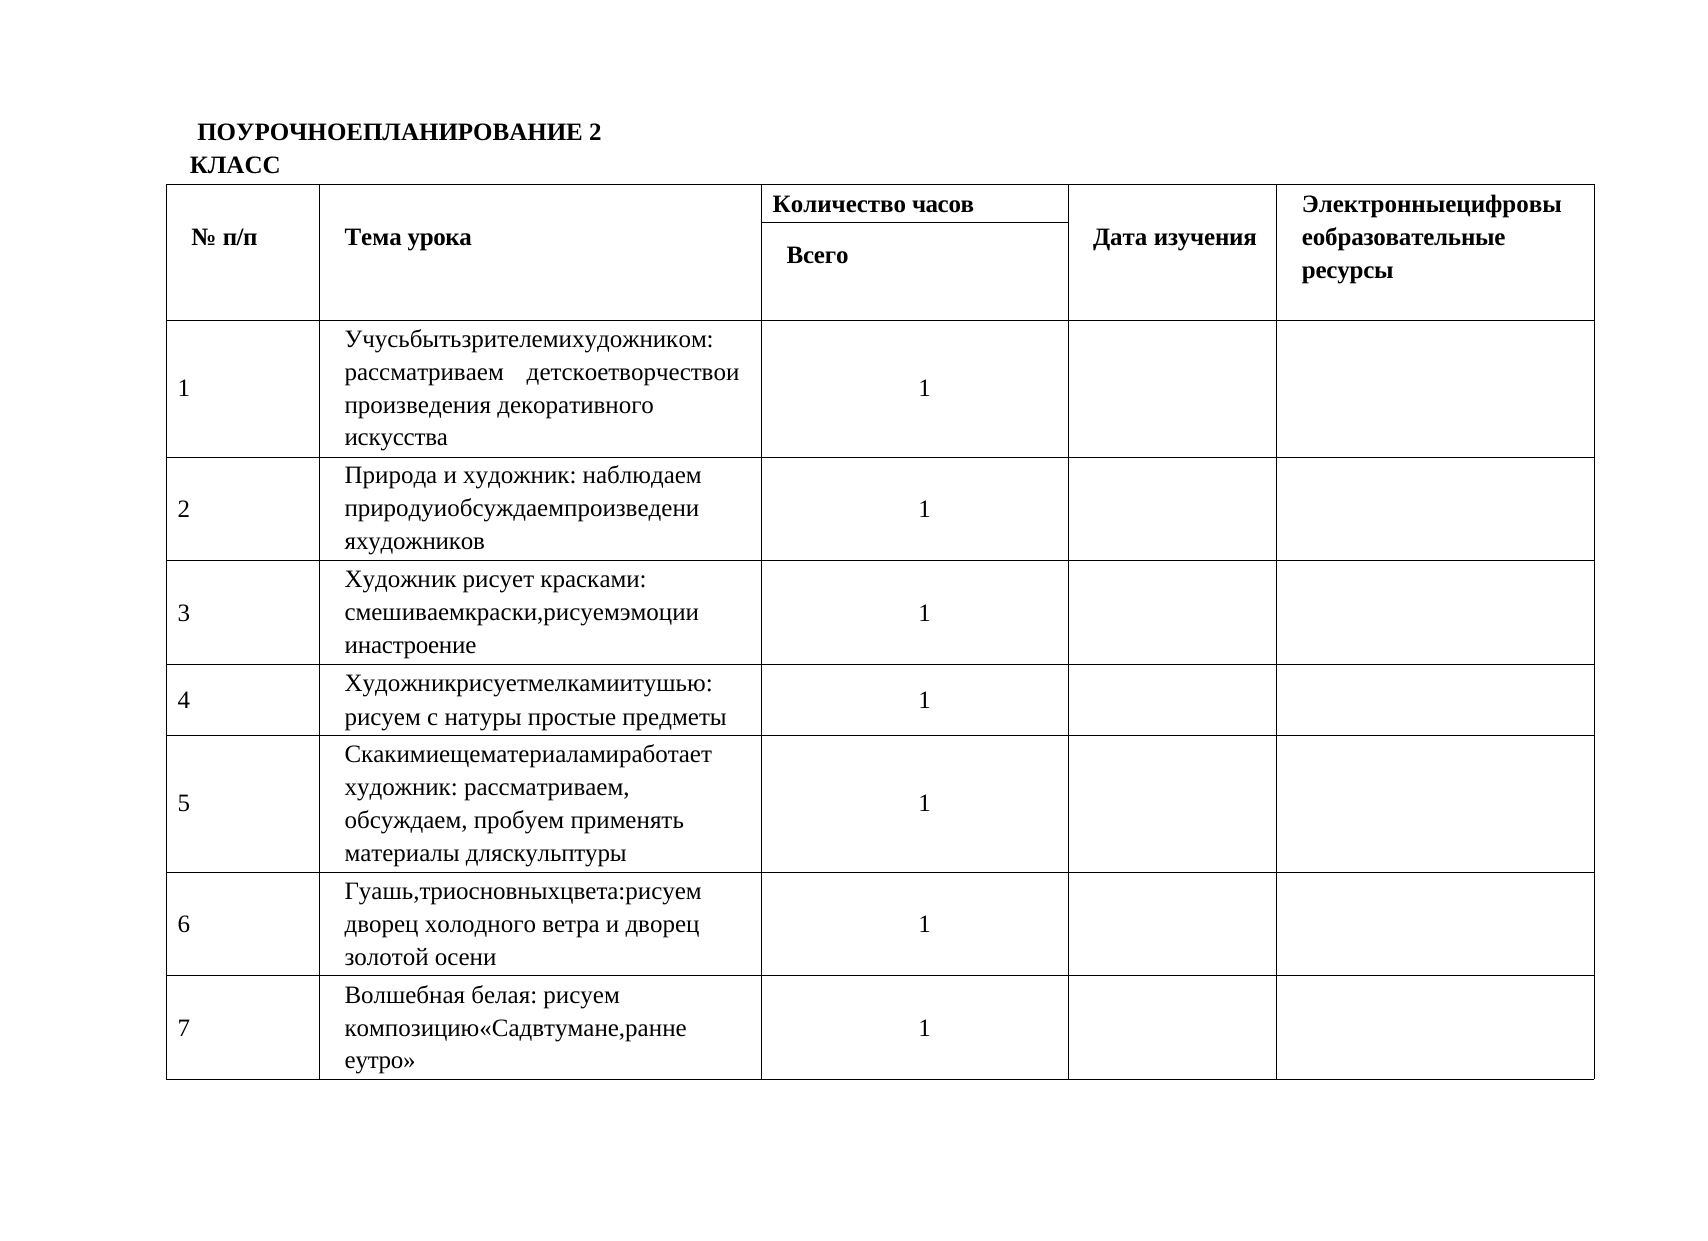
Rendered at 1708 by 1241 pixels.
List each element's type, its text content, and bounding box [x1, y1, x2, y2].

table_cell 1 [762, 458, 1068, 560]
table_cell 6 [167, 873, 319, 975]
table_cell [1277, 458, 1594, 560]
table_cell Художник рисует красками: смешиваемкраски,рисуемэмоцииинастроение [320, 561, 761, 664]
table_cell 1 [762, 873, 1068, 975]
table_cell [1277, 321, 1594, 456]
table_cell 7 [167, 976, 319, 1079]
table_cell [1069, 321, 1276, 456]
table_header Электронныецифровыеобразовательные ресурсы [1277, 185, 1594, 319]
table_header Количество часов [762, 185, 1068, 221]
table_cell Природа и художник: наблюдаем природуиобсуждаемпроизведенияхудожников [320, 458, 761, 560]
table_cell Учусьбытьзрителемихудожником: рассматриваем детскоетворчествои произведения декоративного искусства [320, 321, 761, 456]
table_cell [1277, 736, 1594, 872]
table_cell [1069, 561, 1276, 664]
table_cell Волшебная белая: рисуем композицию«Садвтумане,раннееутро» [320, 976, 761, 1079]
table_cell Художникрисуетмелкамиитушью: рисуем с натуры простые предметы [320, 665, 761, 735]
table_cell Скакимиещематериаламиработает художник: рассматриваем, обсуждаем, пробуем применять материалы дляскульптуры [320, 736, 761, 872]
table_cell [1069, 665, 1276, 735]
table_cell Гуашь,триосновныхцвета:рисуем дворец холодного ветра и дворец золотой осени [320, 873, 761, 975]
table_cell [1277, 976, 1594, 1079]
table_cell 1 [762, 321, 1068, 456]
table_cell [1277, 873, 1594, 975]
table_cell [1069, 458, 1276, 560]
table_cell 1 [762, 976, 1068, 1079]
table_cell 1 [762, 665, 1068, 735]
table_cell [1069, 976, 1276, 1079]
table_header Тема урока [320, 185, 761, 319]
table_cell [1069, 873, 1276, 975]
table_cell [1069, 736, 1276, 872]
table_cell 1 [762, 736, 1068, 872]
table_header Дата изучения [1069, 185, 1276, 319]
table_cell 1 [167, 321, 319, 456]
table_header № п/п [167, 185, 319, 319]
table_cell 1 [762, 561, 1068, 664]
table_cell 4 [167, 665, 319, 735]
table_cell Всего [762, 223, 1068, 319]
table_cell 5 [167, 736, 319, 872]
text ПОУРОЧНОЕПЛАНИРОВАНИЕ 2 КЛАСС [189, 117, 655, 179]
table_cell [1277, 665, 1594, 735]
table_cell 3 [167, 561, 319, 664]
table_cell 2 [167, 458, 319, 560]
table_cell [1277, 561, 1594, 664]
